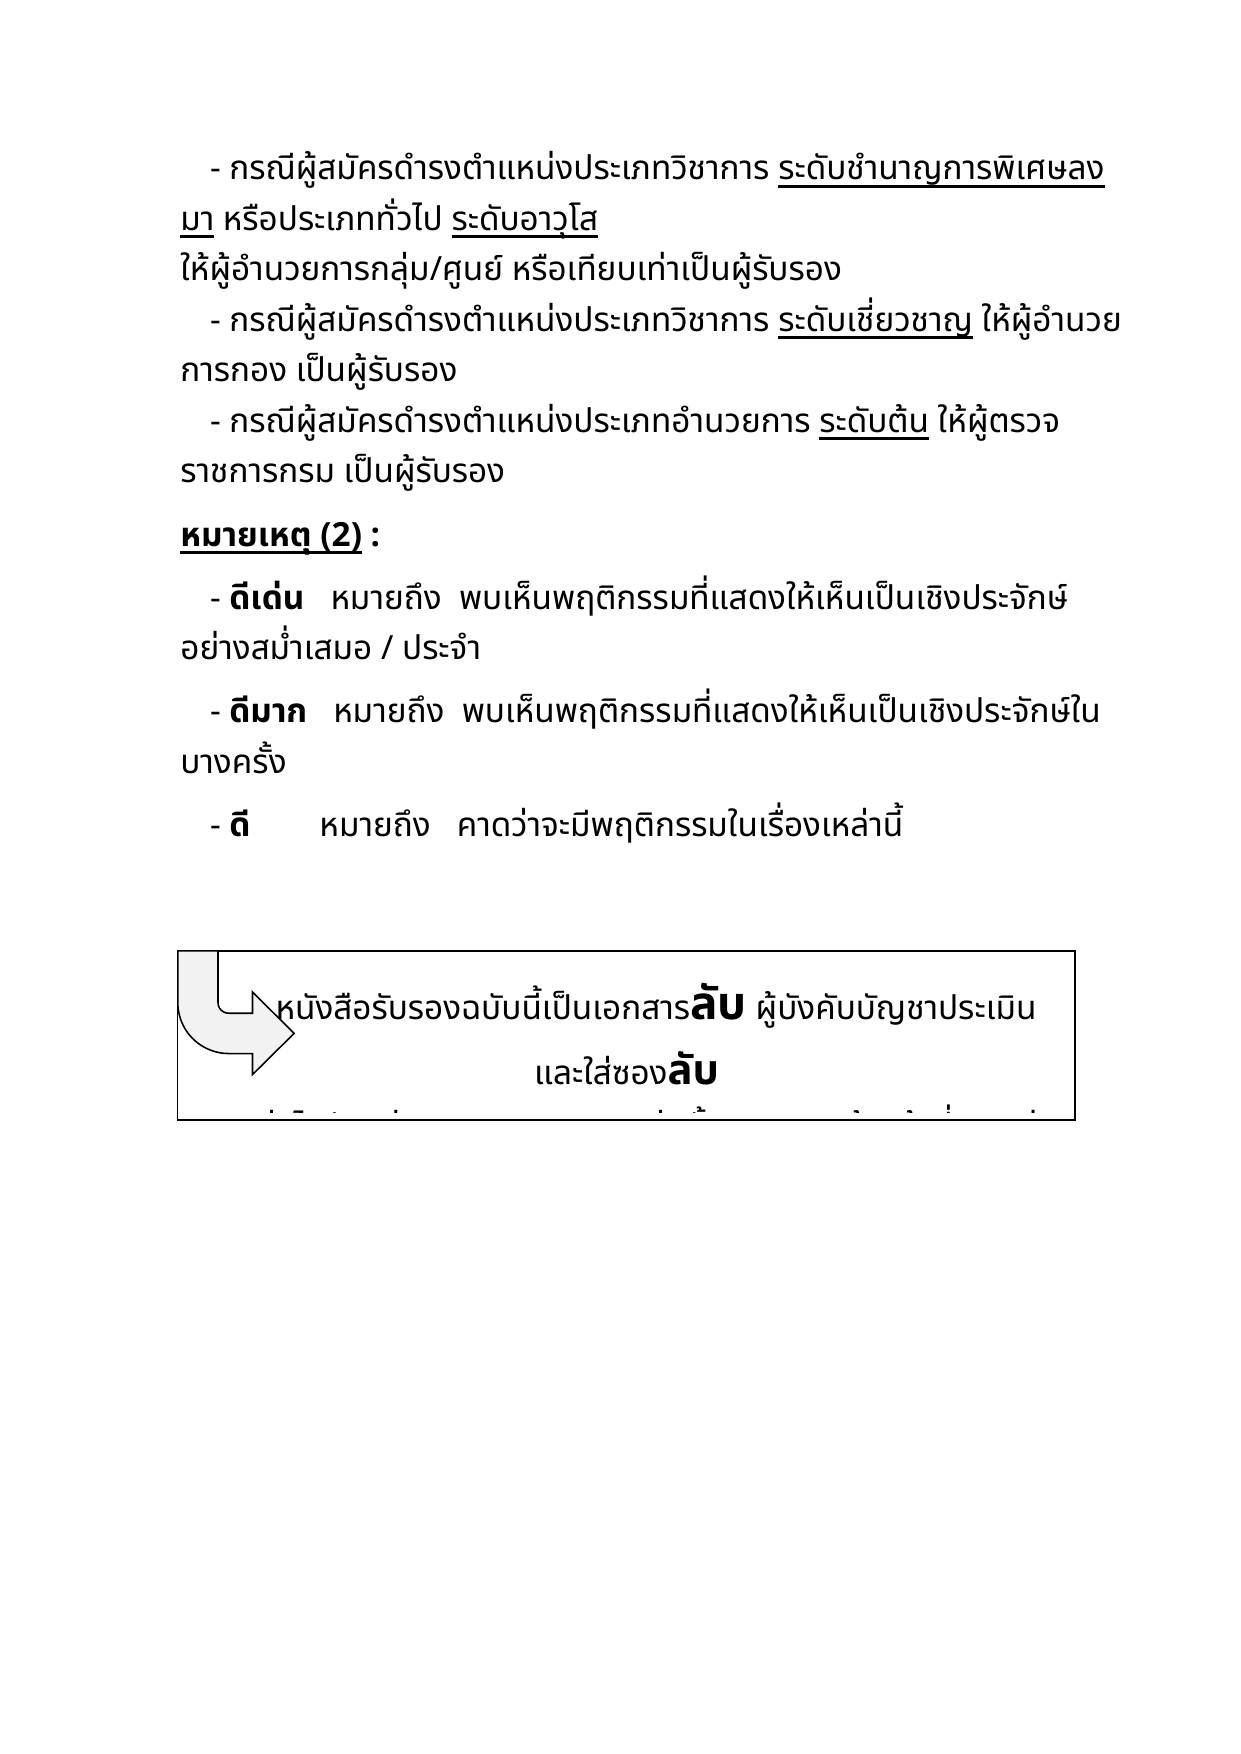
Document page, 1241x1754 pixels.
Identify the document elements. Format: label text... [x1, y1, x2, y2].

text หมายเหตุ (2) : [180, 510, 1122, 561]
text - กรณีผู้สมัครดำรงตำแหน่งประเภทอำนวยการ ระดับต้น ให้ผู้ตรวจราชการกรม เป็นผู้รับรอง [180, 397, 1122, 498]
text - ดีเด่น หมายถึง พบเห็นพฤติกรรมที่แสดงให้เห็นเป็นเชิงประจักษ์อย่างสม่ำเสมอ / ประจำ [180, 573, 1122, 675]
text - ดี หมายถึง คาดว่าจะมีพฤติกรรมในเรื่องเหล่านี้ [180, 801, 1122, 851]
text - กรณีผู้สมัครดำรงตำแหน่งประเภทวิชาการ ระดับเชี่ยวชาญ ให้ผู้อำนวยการกอง เป็นผู้รับรอง [180, 296, 1122, 397]
text - กรณีผู้สมัครดำรงตำแหน่งประเภทวิชาการ ระดับชำนาญการพิเศษลงมา หรือประเภททั่วไป ระดับอาวุโส ให้ผู้อำนวยการกลุ่ม/ศูนย์ หรือเทียบเท่าเป็นผู้รับรอง [180, 144, 1122, 296]
text - ดีมาก หมายถึง พบเห็นพฤติกรรมที่แสดงให้เห็นเป็นเชิงประจักษ์ในบางครั้ง [180, 687, 1122, 788]
